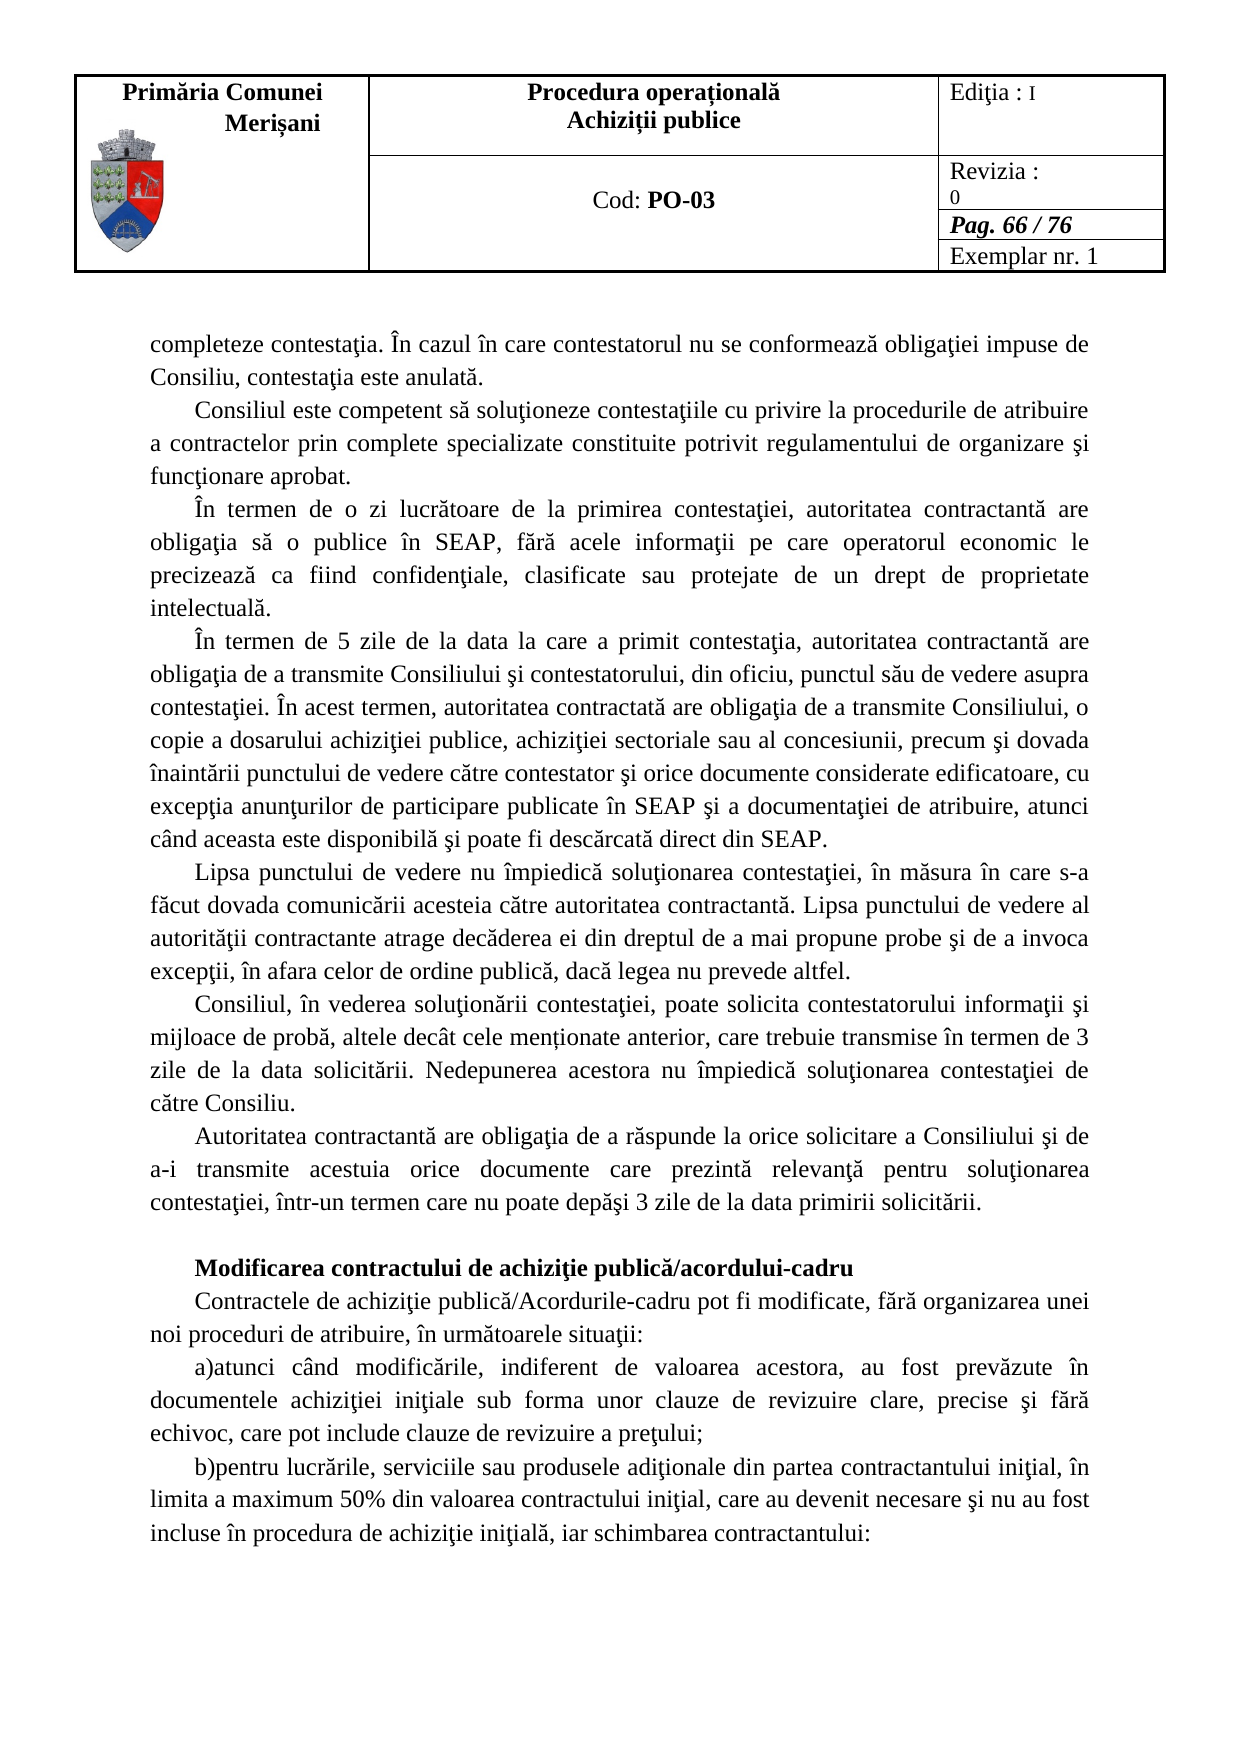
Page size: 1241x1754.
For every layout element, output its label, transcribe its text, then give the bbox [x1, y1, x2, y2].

picture [83, 119, 169, 257]
text În termen de o zi lucrătoare de la primirea contestaţiei, autoritatea contractantă are obligaţia să o publice în SEAP, fără acele informaţii pe care operatorul economic le precizează ca fiind confidenţiale, clasificate sau protejate de un drept de proprietate intelectuală. [150, 494, 1090, 622]
text Autoritatea contractantă are obligaţia de a răspunde la orice solicitare a Consiliului şi de a-i transmite acestuia orice documente care prezintă relevanţă pentru soluţionarea contestaţiei, într-un termen care nu poate depăşi 3 zile de la data primirii solicitării. [150, 1121, 1090, 1216]
text Contractele de achiziţie publică/Acordurile-cadru pot fi modificate, fără organizarea unei noi proceduri de atribuire, în următoarele situaţii: [150, 1286, 1090, 1348]
text Consiliul este competent să soluţioneze contestaţiile cu privire la procedurile de atribuire a contractelor prin complete specializate constituite potrivit regulamentului de organizare şi funcţionare aprobat. [150, 395, 1090, 490]
text Consiliul, în vederea soluţionării contestaţiei, poate solicita contestatorului informaţii şi mijloace de probă, altele decât cele menționate anterior, care trebuie transmise în termen de 3 zile de la data solicitării. Nedepunerea acestora nu împiedică soluţionarea contestaţiei de către Consiliu. [150, 989, 1090, 1117]
text În termen de 5 zile de la data la care a primit contestaţia, autoritatea contractantă are obligaţia de a transmite Consiliului şi contestatorului, din oficiu, punctul său de vedere asupra contestaţiei. În acest termen, autoritatea contractată are obligaţia de a transmite Consiliului, o copie a dosarului achiziţiei publice, achiziţiei sectoriale sau al concesiunii, precum şi dovada înaintării punctului de vedere către contestator şi orice documente considerate edificatoare, cu excepţia anunţurilor de participare publicate în SEAP şi a documentaţiei de atribuire, atunci când aceasta este disponibilă şi poate fi descărcată direct din SEAP. [150, 626, 1090, 853]
text Lipsa punctului de vedere nu împiedică soluţionarea contestaţiei, în măsura în care s-a făcut dovada comunicării acesteia către autoritatea contractantă. Lipsa punctului de vedere al autorităţii contractante atrage decăderea ei din dreptul de a mai propune probe şi de a invoca excepţii, în afara celor de ordine publică, dacă legea nu prevede altfel. [150, 857, 1090, 985]
text a)atunci când modificările, indiferent de valoarea acestora, au fost prevăzute în documentele achiziţiei iniţiale sub forma unor clauze de revizuire clare, precise şi fără echivoc, care pot include clauze de revizuire a preţului; [150, 1352, 1090, 1447]
text b)pentru lucrările, serviciile sau produsele adiţionale din partea contractantului iniţial, în limita a maximum 50% din valoarea contractului iniţial, care au devenit necesare şi nu au fost incluse în procedura de achiziţie iniţială, iar schimbarea contractantului: [150, 1452, 1090, 1546]
text Modificarea contractului de achiziţie publică/acordului-cadru [150, 1253, 1090, 1282]
